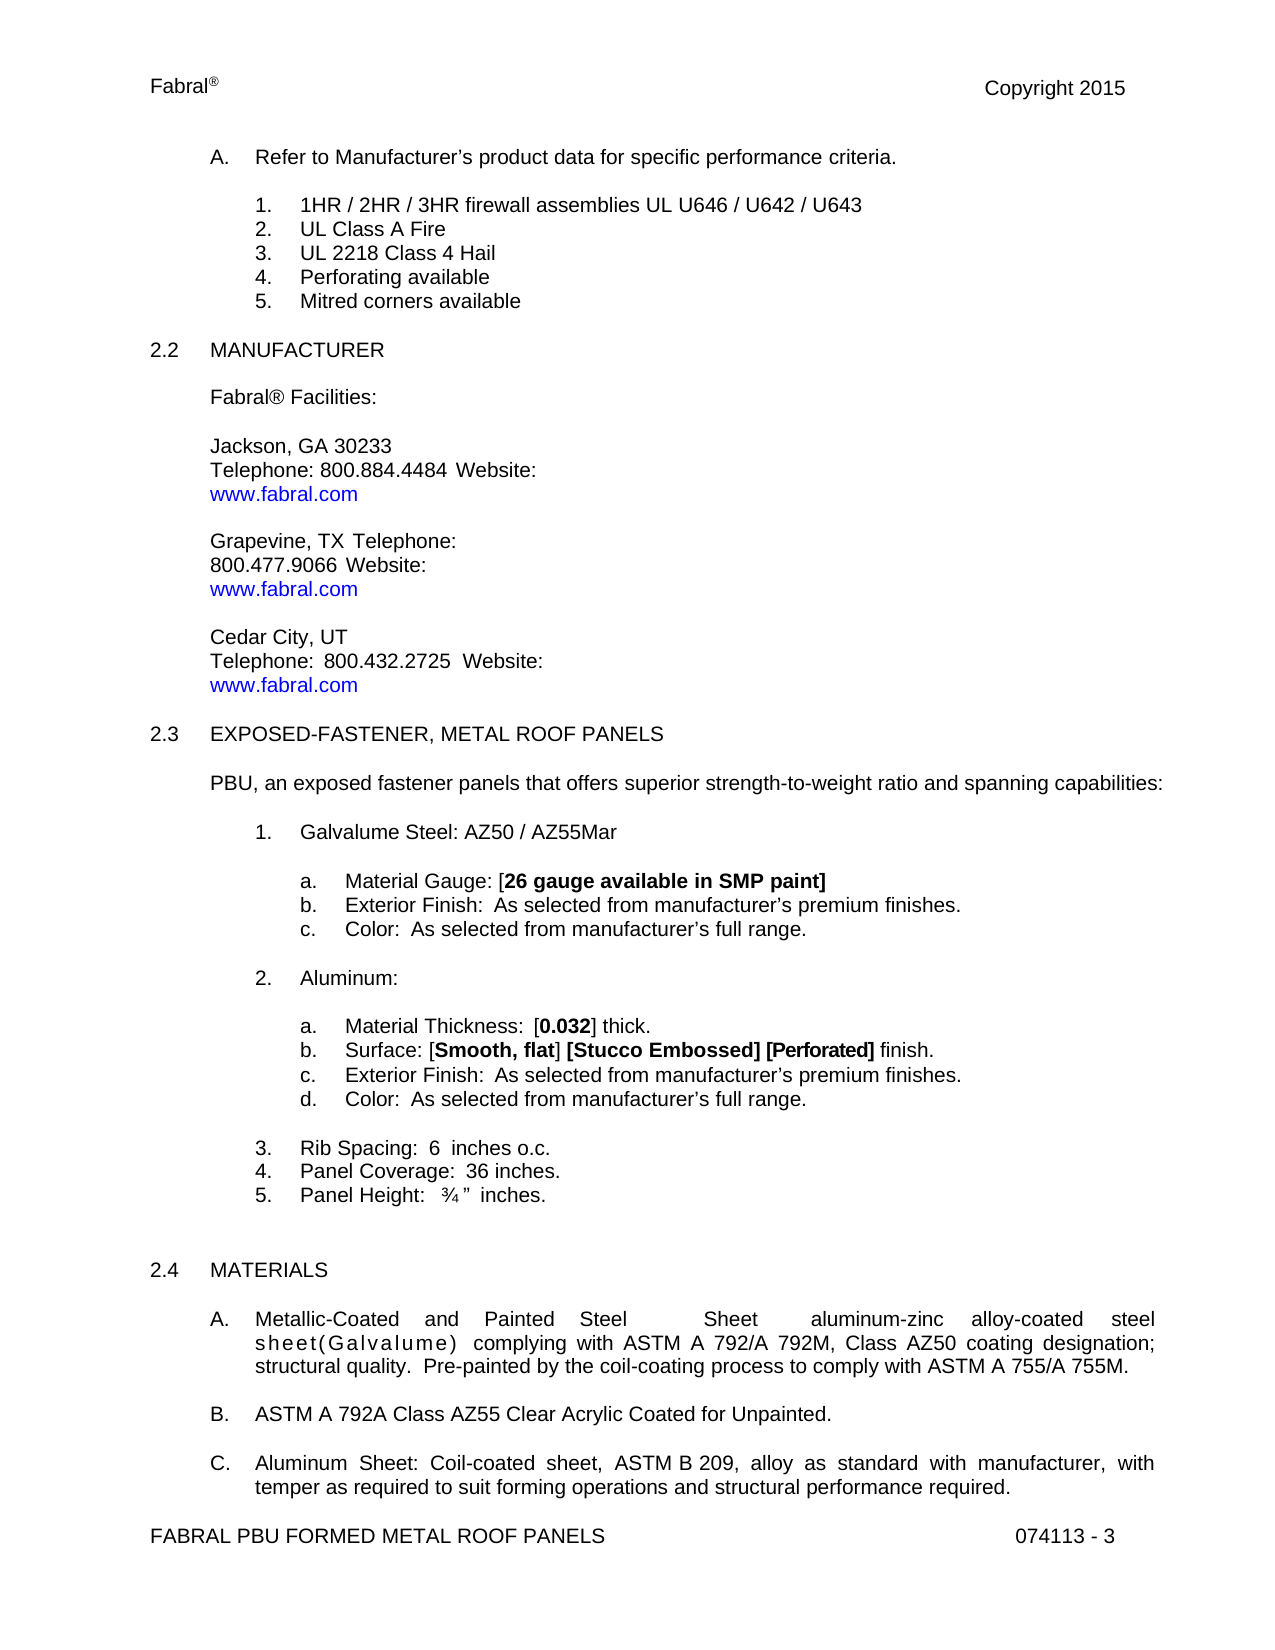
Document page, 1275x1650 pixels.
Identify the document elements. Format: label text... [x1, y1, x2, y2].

list Perforating available [255, 264, 1167, 288]
list Material Thickness: [0.032] thick. [300, 1014, 1167, 1038]
list MATERIALS [150, 1257, 1167, 1281]
list UL Class A Fire [255, 217, 1167, 241]
text PBU, an exposed fastener panels that offers superior strength-to-weight ratio and spanning capabilities: [210, 771, 1167, 795]
text Grapevine, TX Telephone: 800.477.9066 Website: www.fabral.com [210, 529, 477, 601]
list Panel Coverage: 36 inches. [255, 1159, 1167, 1183]
list Exterior Finish: As selected from manufacturer’s premium finishes. [300, 1062, 1167, 1086]
list 1HR / 2HR / 3HR firewall assemblies UL U646 / U642 / U643 [255, 193, 1167, 217]
list Refer to Manufacturer’s product data for specific performance criteria. [210, 145, 1167, 169]
list ASTM A 792A Class AZ55 Clear Acrylic Coated for Unpainted. [210, 1402, 1155, 1426]
list MANUFACTURER Fabral® Facilities: [150, 337, 421, 409]
text Cedar City, UT [210, 625, 1167, 649]
list Aluminum Sheet: Coil-coated sheet, ASTM B 209, alloy as standard with manufacturer, with temper as required to suit forming operations and structural performance required. [210, 1451, 1155, 1499]
text Telephone: 800.884.4484 Website: www.fabral.com [210, 458, 553, 506]
list Aluminum: [255, 966, 1167, 989]
list Rib Spacing: 6 inches o.c. [255, 1135, 1167, 1159]
list UL 2218 Class 4 Hail [255, 241, 1167, 264]
list Metallic-Coated and Painted Steel Sheet aluminum-zinc alloy-coated steel sheet(Galvalume) complying with ASTM A 792/A 792M, Class AZ50 coating designation; structural quality. Pre-painted by the coil-coating process to comply with ASTM A 755/A 755M. [210, 1306, 1155, 1378]
list Color: As selected from manufacturer’s full range. [300, 1086, 1167, 1110]
list EXPOSED-FASTENER, METAL ROOF PANELS [150, 722, 1167, 746]
list Material Gauge: [26 gauge available in SMP paint] [300, 868, 1167, 892]
list Panel Height: ¾” inches. [255, 1183, 1167, 1207]
list Exterior Finish: As selected from manufacturer’s premium finishes. [300, 893, 1167, 917]
list Color: As selected from manufacturer’s full range. [300, 917, 1167, 941]
text Jackson, GA 30233 [210, 434, 1167, 458]
list Surface: [Smooth, flat] [Stucco Embossed] [Perforated] finish. [300, 1038, 1167, 1062]
text Telephone: 800.432.2725 Website: www.fabral.com [210, 649, 553, 697]
list Galvalume Steel: AZ50 / AZ55Mar [255, 820, 1167, 844]
list Mitred corners available [255, 288, 1167, 312]
